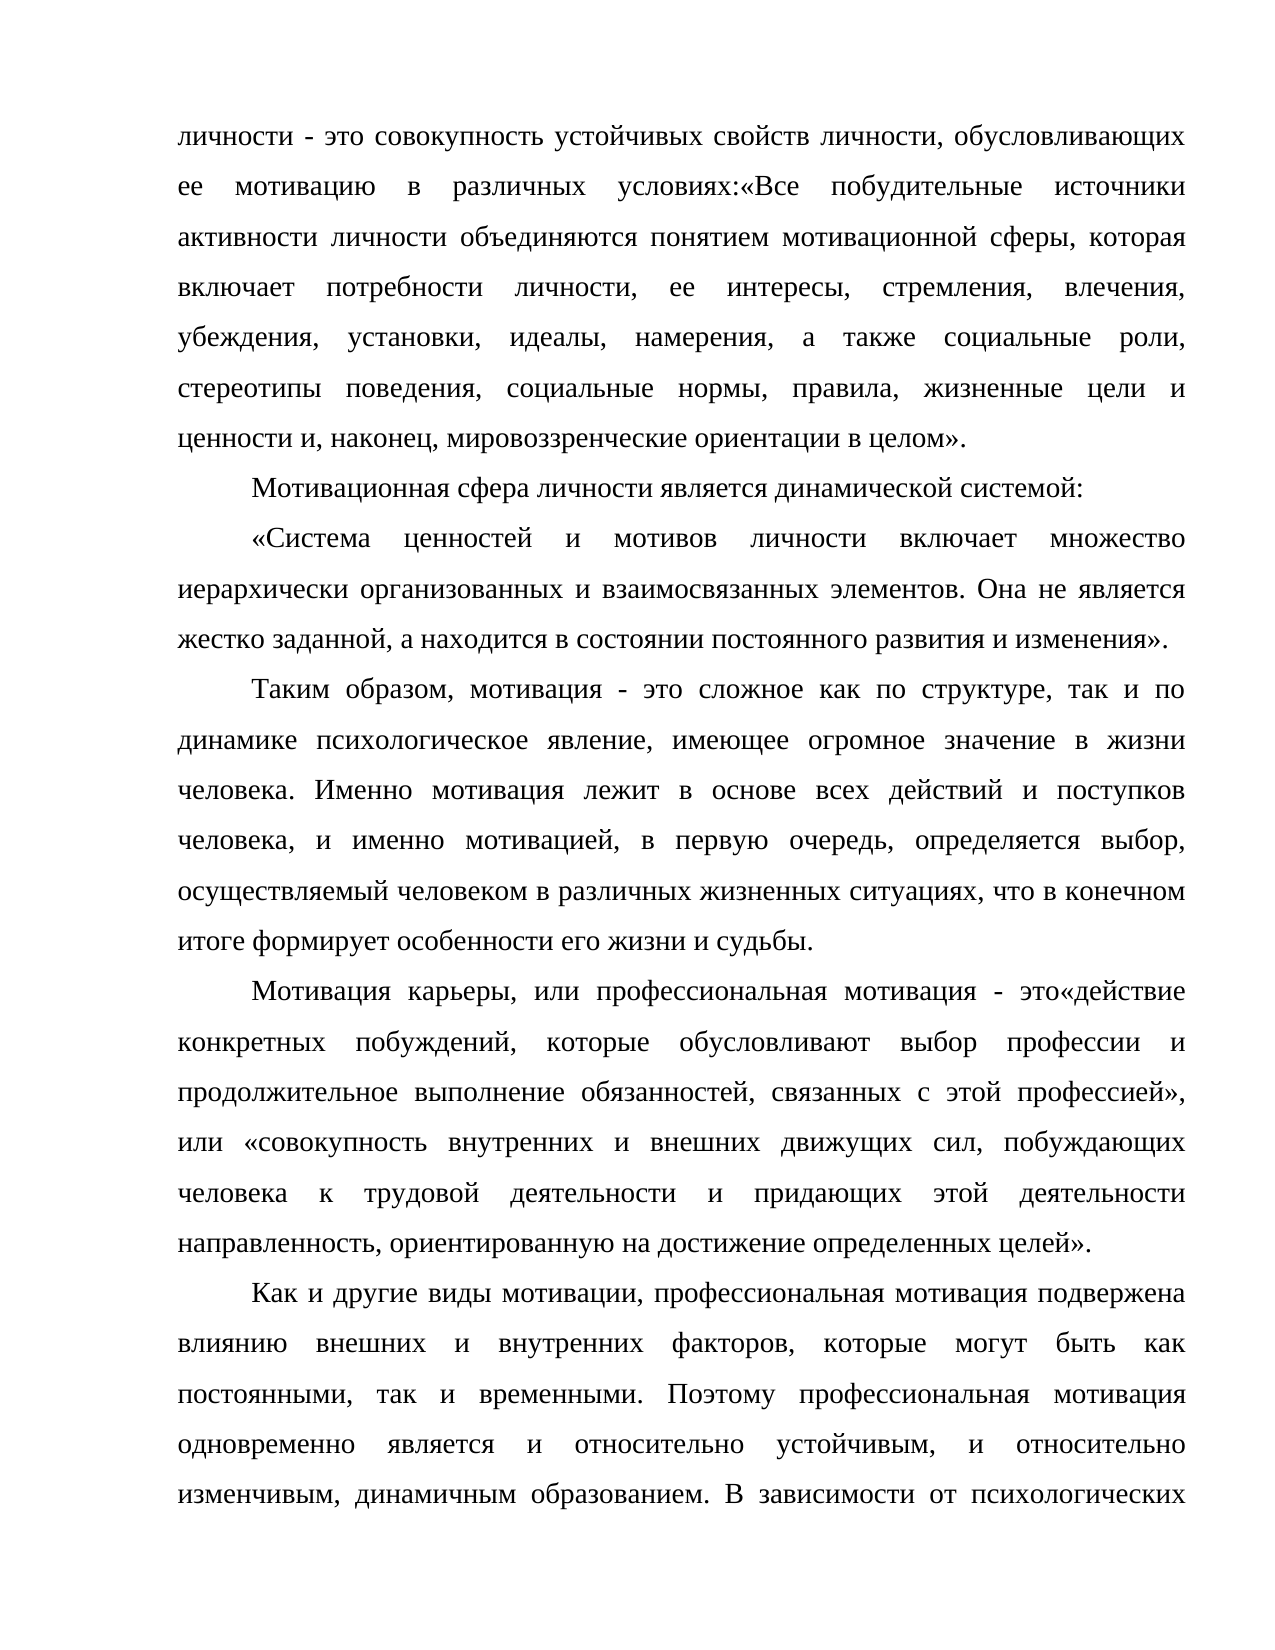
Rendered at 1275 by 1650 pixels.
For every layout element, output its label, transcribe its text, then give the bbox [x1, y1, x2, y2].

text Таким образом, мотивация - это сложное как по структуре, так и по динамике психологическое явление, имеющее огромное значение в жизни человека. Именно мотивация лежит в основе всех действий и поступков человека, и именно мотивацией, в первую очередь, определяется выбор, осуществляемый человеком в различных жизненных ситуациях, что в конечном итоге формирует особенности его жизни и судьбы. [177, 672, 1186, 957]
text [177, 1275, 1186, 1510]
text «Система ценностей и мотивов личности включает множество иерархически организованных и взаимосвязанных элементов. Она не является жестко заданной, а находится в состоянии постоянного развития и изменения». [177, 521, 1186, 655]
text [177, 118, 1186, 453]
text Мотивационная сфера личности является динамической системой: [177, 470, 1186, 504]
text Мотивация карьеры, или профессиональная мотивация - это«действие конкретных побуждений, которые обусловливают выбор профессии и продолжительное выполнение обязанностей, связанных с этой профессией», или «совокупность внутренних и внешних движущих сил, побуждающих человека к трудовой деятельности и придающих этой деятельности направленность, ориентированную на достижение определенных целей». [177, 973, 1186, 1258]
